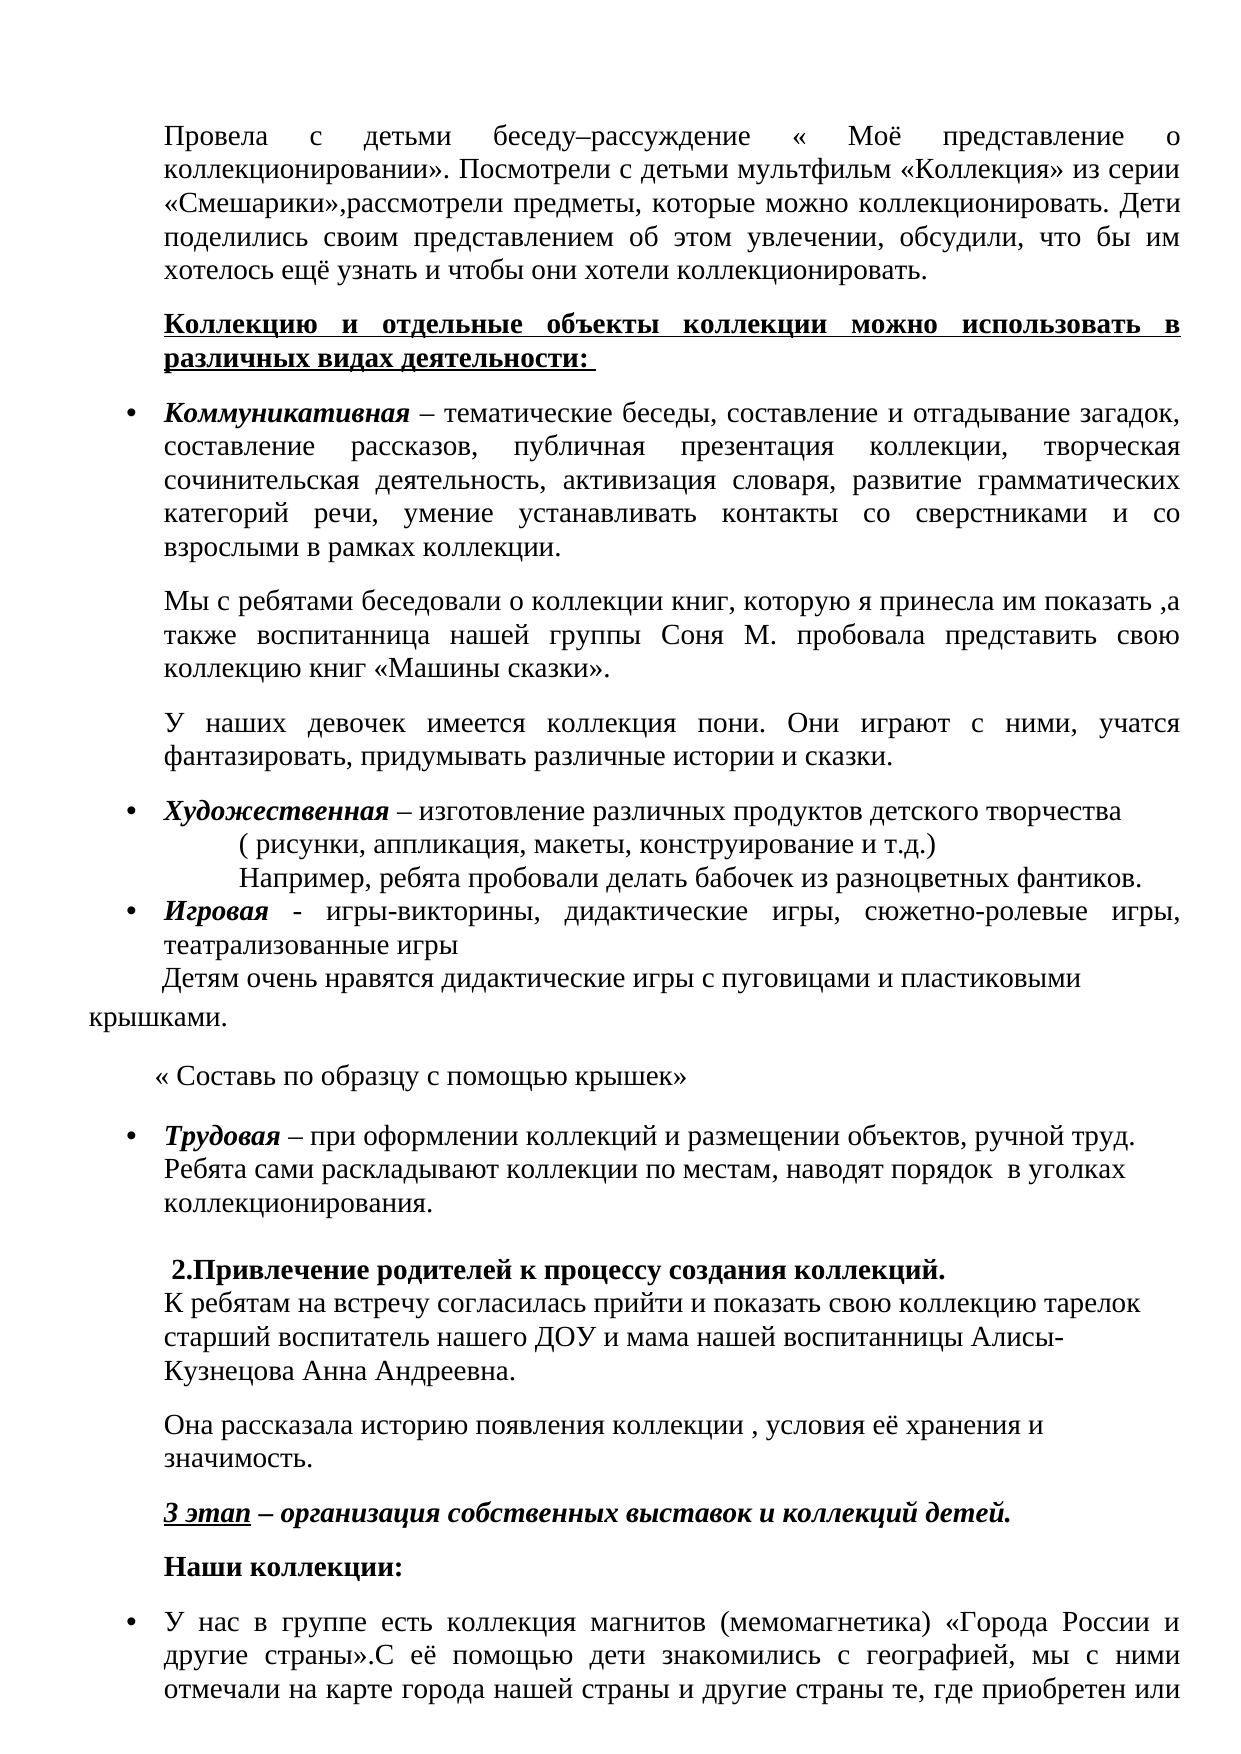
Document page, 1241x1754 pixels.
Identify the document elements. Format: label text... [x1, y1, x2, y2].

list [126, 1604, 1181, 1704]
text Провела с детьми беседу–рассуждение « Моё представление о коллекционировании». Посмотрели с детьми мультфильм «Коллекция» из серии «Смешарики»,рассмотрели предметы, которые можно коллекционировать. Дети поделились своим представлением об этом увлечении, обсудили, что бы им хотелось ещё узнать и чтобы они хотели коллекционировать. [164, 118, 1181, 286]
text 3 этап – организация собственных выставок и коллекций детей. [164, 1495, 1181, 1528]
text « Составь по образцу с помощью крышек» [89, 1058, 1181, 1092]
list 2.Привлечение родителей к процессу создания коллекций. [164, 1218, 1181, 1286]
text Она рассказала историю появления коллекции , условия её хранения и значимость. [164, 1407, 1181, 1474]
list Коммуникативная – тематические беседы, составление и отгадывание загадок, составление рассказов, публичная презентация коллекции, творческая сочинительская деятельность, активизация словаря, развитие грамматических категорий речи, умение устанавливать контакты со сверстниками и со взрослыми в рамках коллекции. [126, 394, 1181, 562]
list Игровая - игры-викторины, дидактические игры, сюжетно-ролевые игры, театрализованные игры [126, 893, 1181, 961]
text Наши коллекции: [164, 1549, 1181, 1583]
text У наших девочек имеется коллекция пони. Они играют с ними, учатся фантазировать, придумывать различные истории и сказки. [164, 705, 1181, 772]
text Коллекцию и отдельные объекты коллекции можно использовать в различных видах деятельности: [164, 337, 1181, 374]
text К ребятам на встречу согласилась прийти и показать свою коллекцию тарелок старший воспитатель нашего ДОУ и мама нашей воспитанницы Алисы- Кузнецова Анна Андреевна. [164, 1286, 1181, 1386]
text Мы с ребятами беседовали о коллекции книг, которую я принесла им показать ,а также воспитанница нашей группы Соня М. пробовала представить свою коллекцию книг «Машины сказки». [164, 583, 1181, 684]
list ( рисунки, аппликация, макеты, конструирование и т.д.) [239, 826, 1181, 860]
list Например, ребята пробовали делать бабочек из разноцветных фантиков. [239, 860, 1181, 893]
list Художественная – изготовление различных продуктов детского творчества [126, 793, 1181, 826]
text Детям очень нравятся дидактические игры с пуговицами и пластиковыми крышками. [89, 961, 1181, 1033]
list Ребята сами раскладывают коллекции по местам, наводят порядок в уголках коллекционирования. [164, 1151, 1181, 1218]
text Коллекцию и отдельные объекты коллекции можно использовать в различных видах деятельности: [164, 307, 1181, 336]
list Трудовая – при оформлении коллекций и размещении объектов, ручной труд. [126, 1118, 1181, 1151]
